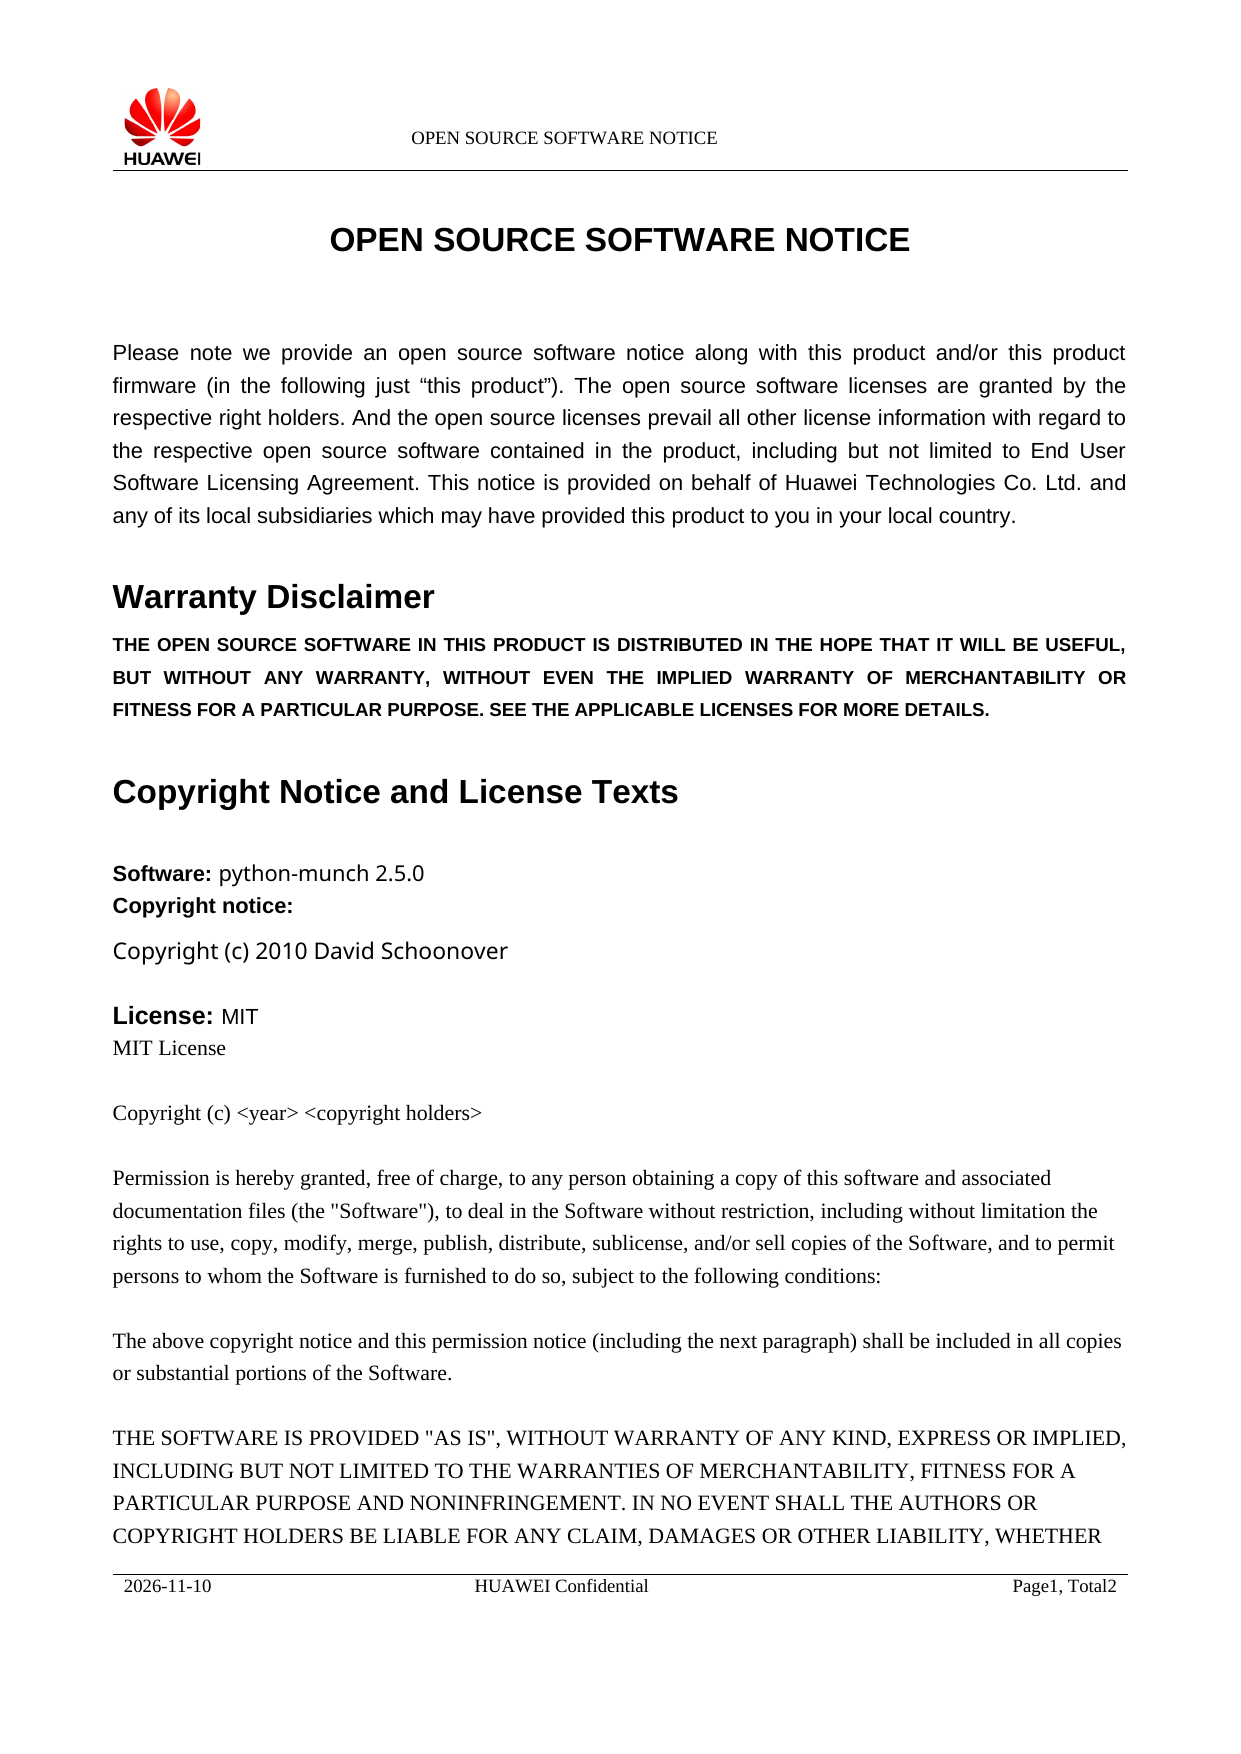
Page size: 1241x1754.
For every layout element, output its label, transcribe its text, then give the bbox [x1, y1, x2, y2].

text License: MIT [112, 999, 1128, 1031]
text Copyright (c) 2010 David Schoonover [112, 934, 1128, 999]
text Copyright notice: [112, 889, 1128, 921]
text OPEN SOURCE SOFTWARE NOTICE [112, 206, 1128, 271]
text Please note we provide an open source software notice along with this product and/or this product firmware (in the following just “this product”). The open source software licenses are granted by the respective right holders. And the open source licenses prevail all other license information with regard to the respective open source software contained in the product, including but not limited to End User Software Licensing Agreement. This notice is provided on behalf of Huawei Technologies Co. Ltd. and any of its local subsidiaries which may have provided this product to you in your local country. [112, 336, 1128, 531]
text The open source software in this product is distributed in the hope that it will be useful, but WITHOUT ANY WARRANTY, without even the implied warranty of MERCHANTABILITY or FITNESS FOR A PARTICULAR PURPOSE. See the applicable licenses for more details. [112, 629, 1128, 726]
title Software: python-munch 2.5.0 [112, 856, 1128, 889]
text Warranty Disclaimer [112, 564, 1128, 629]
picture [124, 88, 201, 165]
text Copyright Notice and License Texts [112, 759, 1128, 824]
